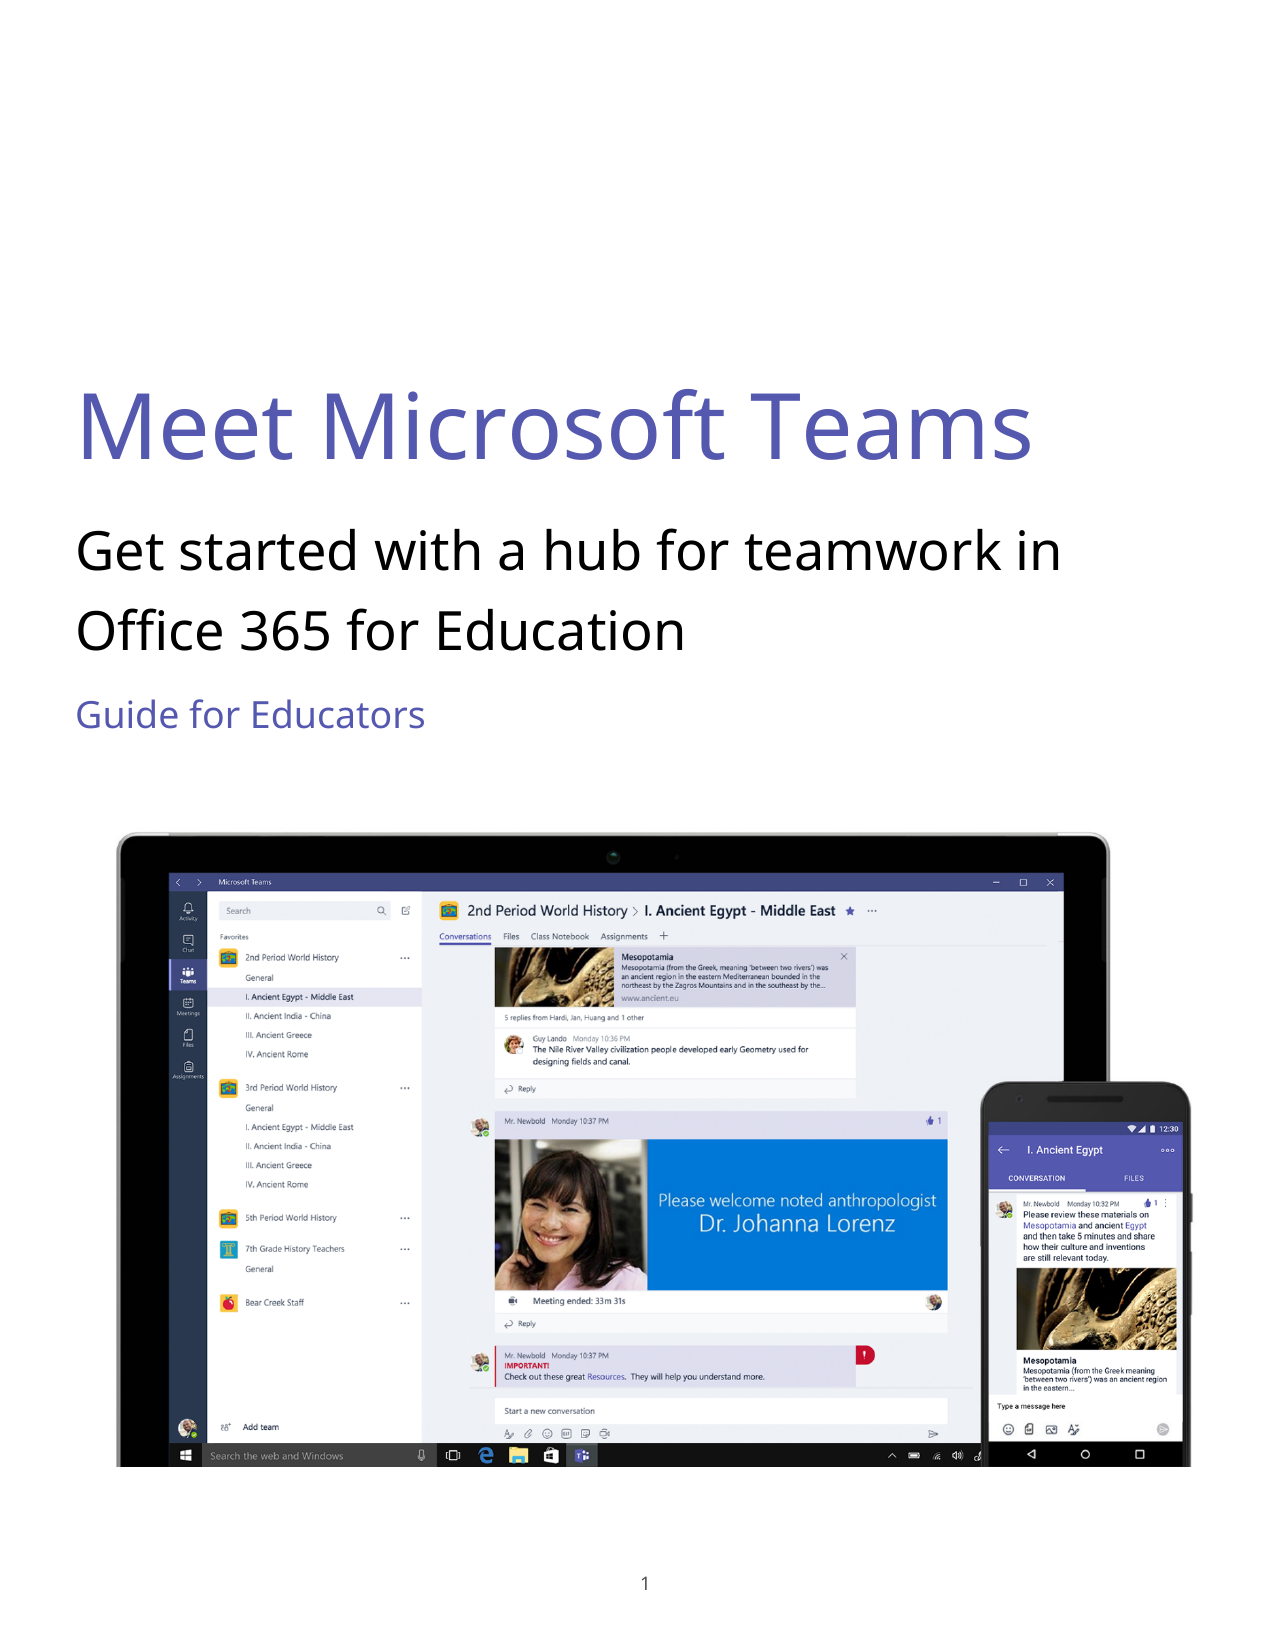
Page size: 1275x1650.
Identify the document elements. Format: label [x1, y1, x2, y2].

picture [0, 777, 1275, 1467]
